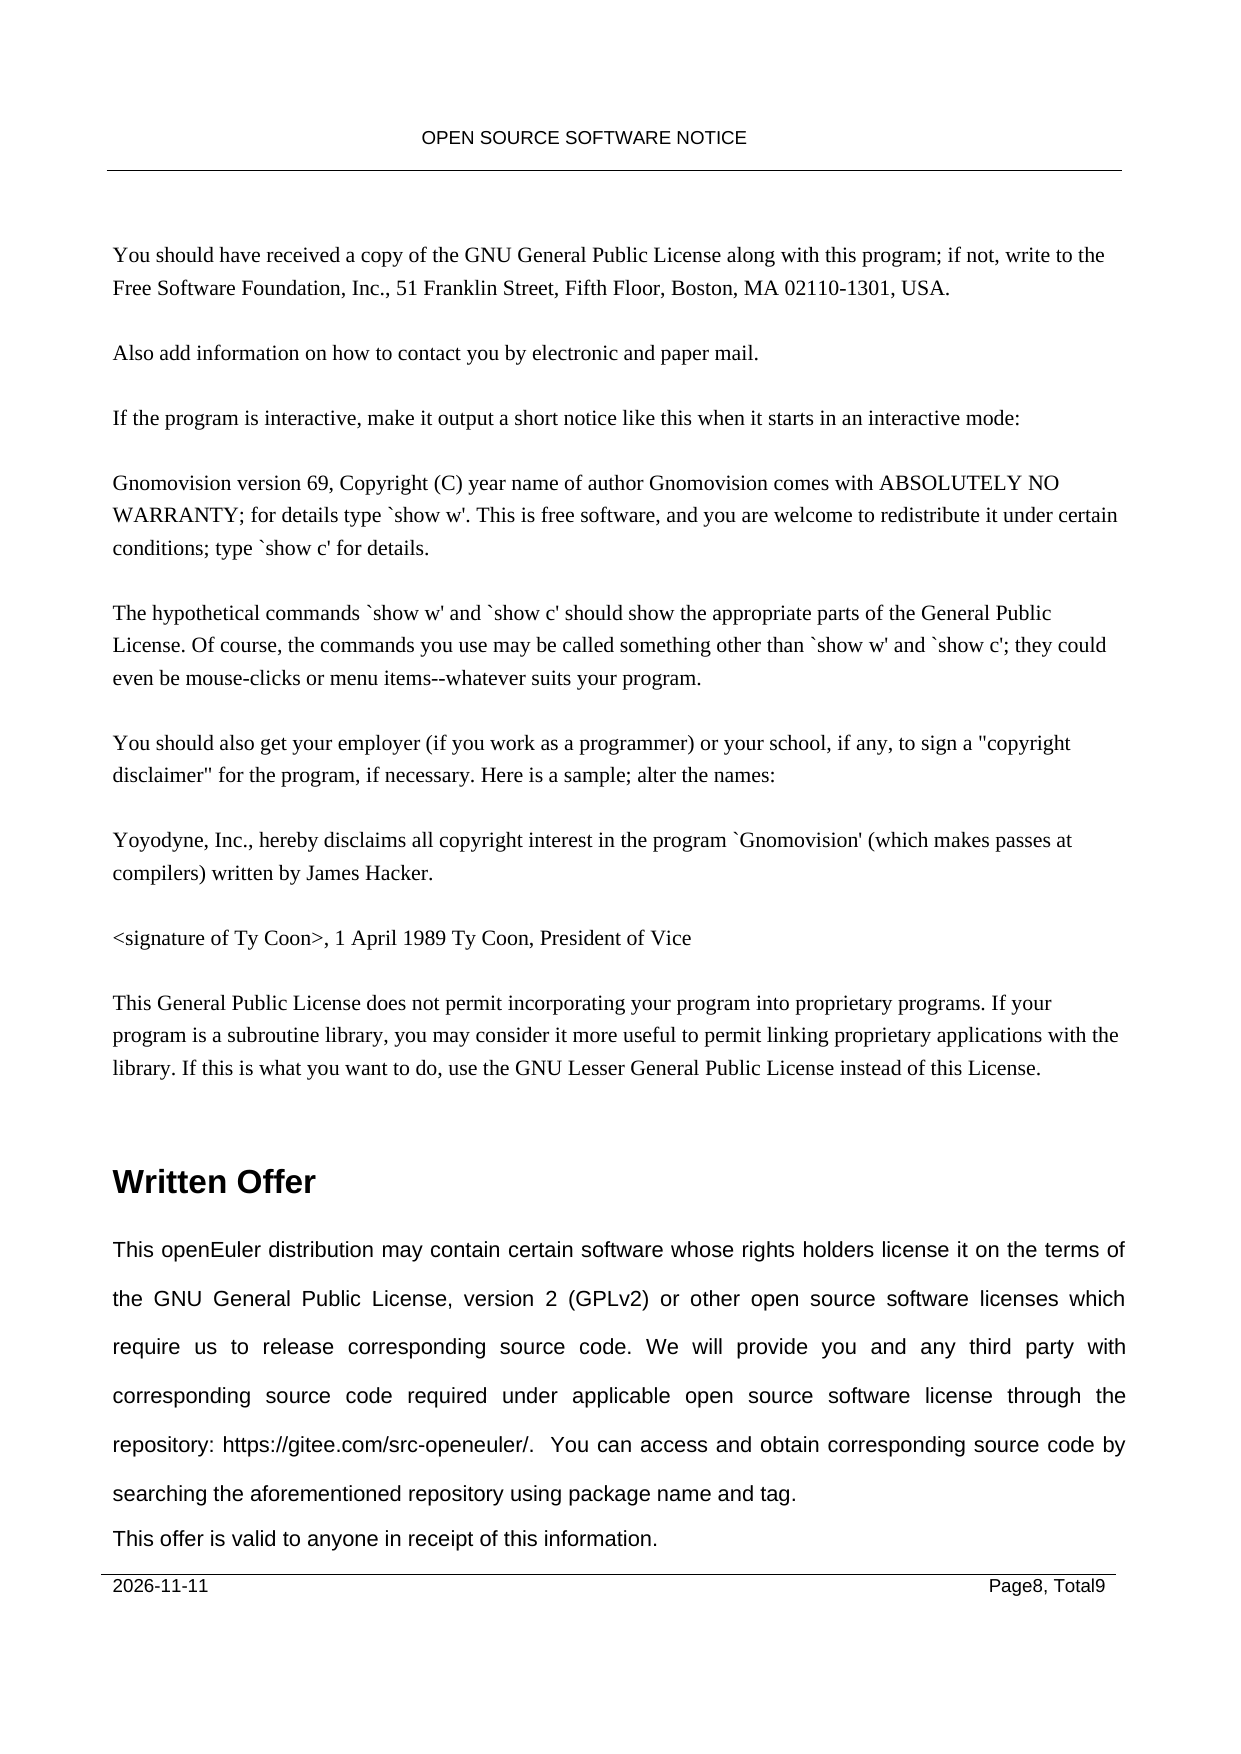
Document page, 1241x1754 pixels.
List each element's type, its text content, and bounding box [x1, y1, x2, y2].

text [112, 206, 1128, 1149]
text This openEuler distribution may contain certain software whose rights holders license it on the terms of the GNU General Public License, version 2 (GPLv2) or other open source software licenses which require us to release corresponding source code. We will provide you and any third party with corresponding source code required under applicable open source software license through the repository: https://gitee.com/src-openeuler/. You can access and obtain corresponding source code by searching the aforementioned repository using package name and tag. [112, 1233, 1128, 1509]
text Written Offer [112, 1149, 1128, 1214]
text This offer is valid to anyone in receipt of this information. [112, 1522, 1128, 1554]
